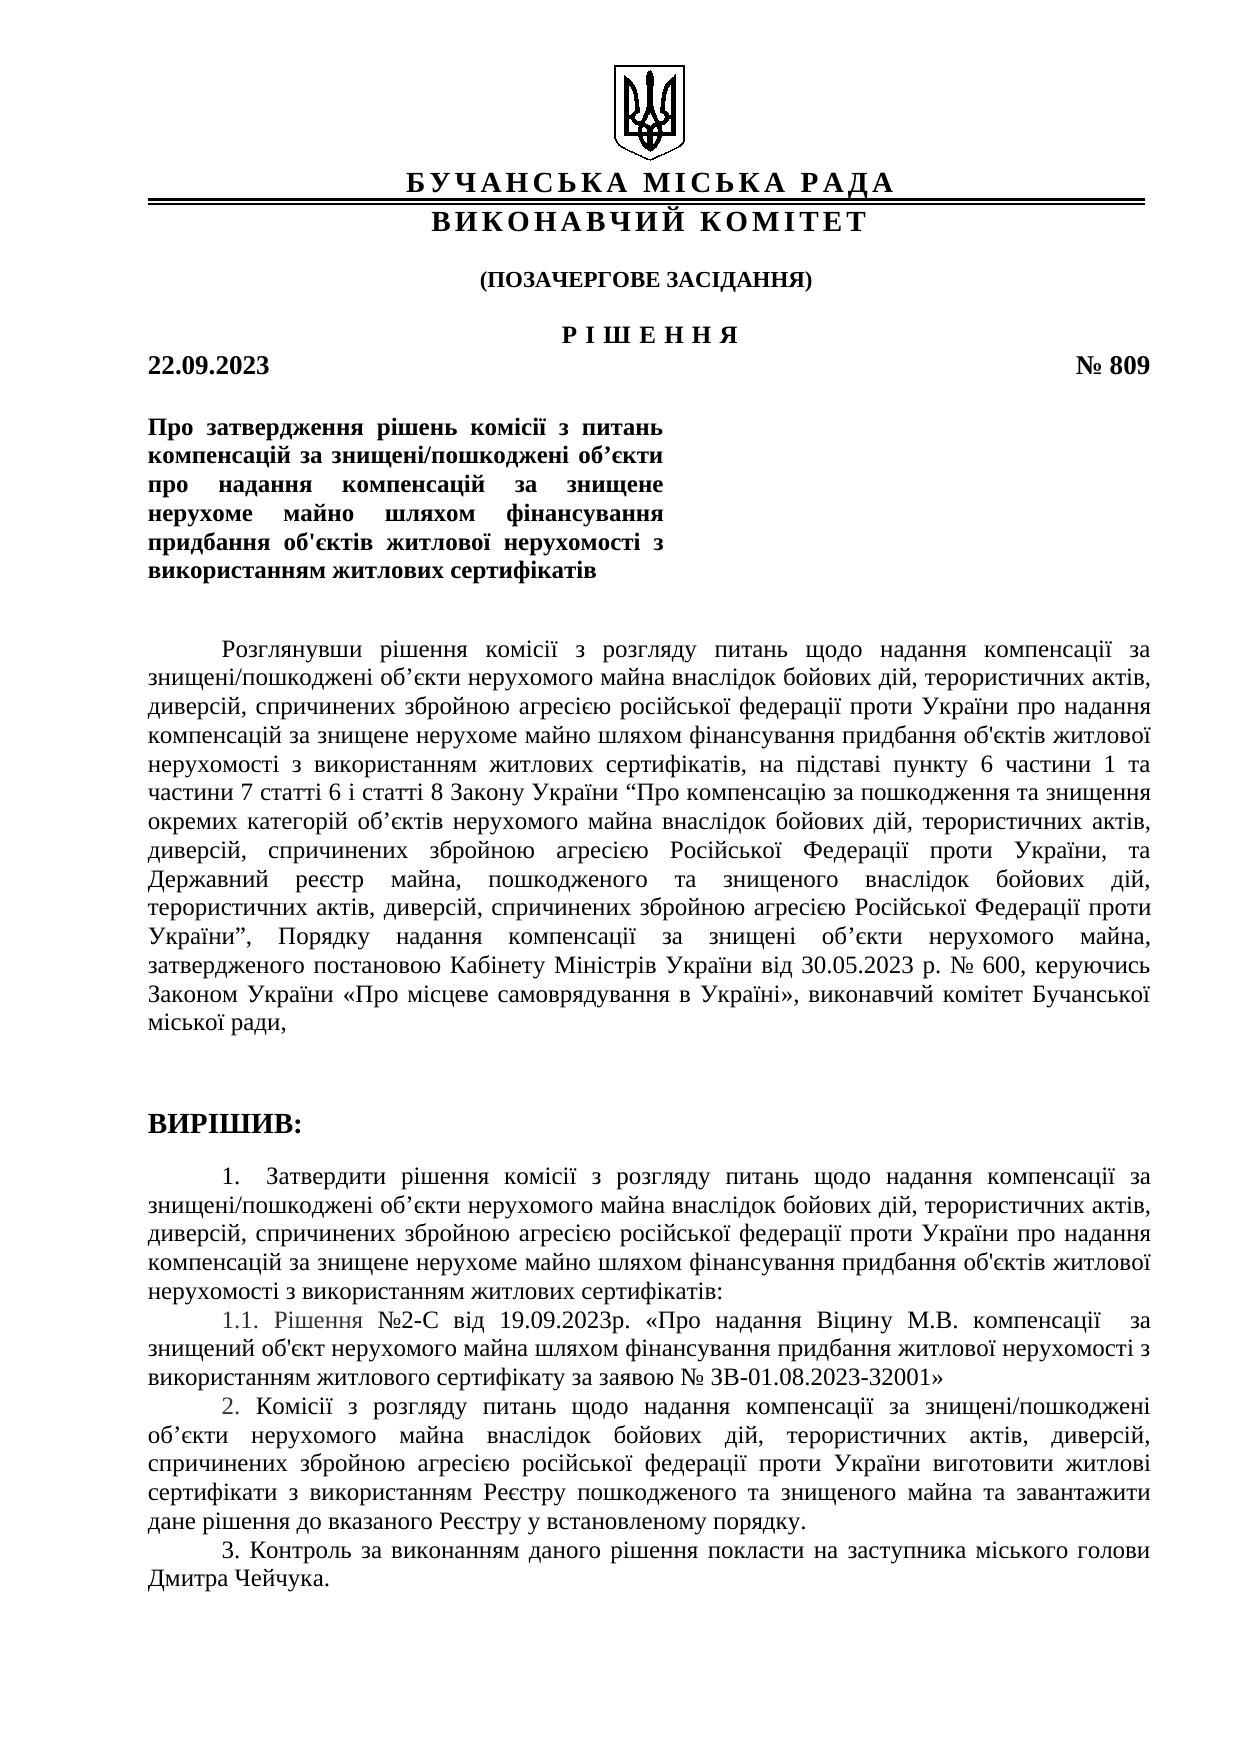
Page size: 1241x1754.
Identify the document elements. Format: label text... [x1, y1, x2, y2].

text 3. Контроль за виконанням даного рішення покласти на заступника міського голови Дмитра Чейчука. [148, 1535, 1152, 1592]
text ВИРІШИВ: [148, 1107, 1152, 1140]
text Розглянувши рішення комісії з розгляду питань щодо надання компенсації за знищені/пошкоджені об’єкти нерухомого майна внаслідок бойових дій, терористичних актів, диверсій, спричинених збройною агресією російської федерації проти України про надання компенсацій за знищене нерухоме майно шляхом фінансування придбання об'єктів житлової нерухомості з використанням житлових сертифікатів, на підставі пункту 6 частини 1 та частини 7 статті 6 і статті 8 Закону України “Про компенсацію за пошкодження та знищення окремих категорій об’єктів нерухомого майна внаслідок бойових дій, терористичних актів, диверсій, спричинених збройною агресією Російської Федерації проти України, та Державний реєстр майна, пошкодженого та знищеного внаслідок бойових дій, терористичних актів, диверсій, спричинених збройною агресією Російської Федерації проти України”, Порядку надання компенсації за знищені об’єкти нерухомого майна, затвердженого постановою Кабінету Міністрів України від 30.05.2023 р. № 600, керуючись Законом України «Про місцеве самоврядування в Україні», виконавчий комітет Бучанської міської ради, [148, 634, 1152, 1036]
text Про затвердження рішень комісії з питань компенсацій за знищені/пошкоджені об’єкти про надання компенсацій за знищене нерухоме майно шляхом фінансування придбання об'єктів житлової нерухомості з використанням житлових сертифікатів [148, 412, 664, 584]
text БУЧАНСЬКА МІСЬКА РАДА [148, 165, 1152, 198]
text 22.09.2023 № 809 [148, 349, 1152, 380]
text 2. Комісії з розгляду питань щодо надання компенсації за знищені/пошкоджені об’єкти нерухомого майна внаслідок бойових дій, терористичних актів, диверсій, спричинених збройною агресією російської федерації проти України виготовити житлові сертифікати з використанням Реєстру пошкодженого та знищеного майна та завантажити дане рішення до вказаного Реєстру у встановленому порядку. [148, 1391, 1152, 1535]
text 1.1. Рішення №2-С від 19.09.2023р. «Про надання Віцину М.В. компенсації за знищений об'єкт нерухомого майна шляхом фінансування придбання житлової нерухомості з використанням житлового сертифікату за заявою № ЗВ-01.08.2023-32001» [148, 1305, 1152, 1391]
table_header ВИКОНАВЧИЙ КОМІТЕТ (ПОЗАЧЕРГОВЕ ЗАСІДАННЯ) [148, 205, 1144, 321]
list Затвердити рішення комісії з розгляду питань щодо надання компенсації за знищені/пошкоджені об’єкти нерухомого майна внаслідок бойових дій, терористичних актів, диверсій, спричинених збройною агресією російської федерації проти України про надання компенсацій за знищене нерухоме майно шляхом фінансування придбання об'єктів житлової нерухомості з використанням житлових сертифікатів: [148, 1161, 1152, 1305]
text РІШЕННЯ [148, 321, 1152, 349]
